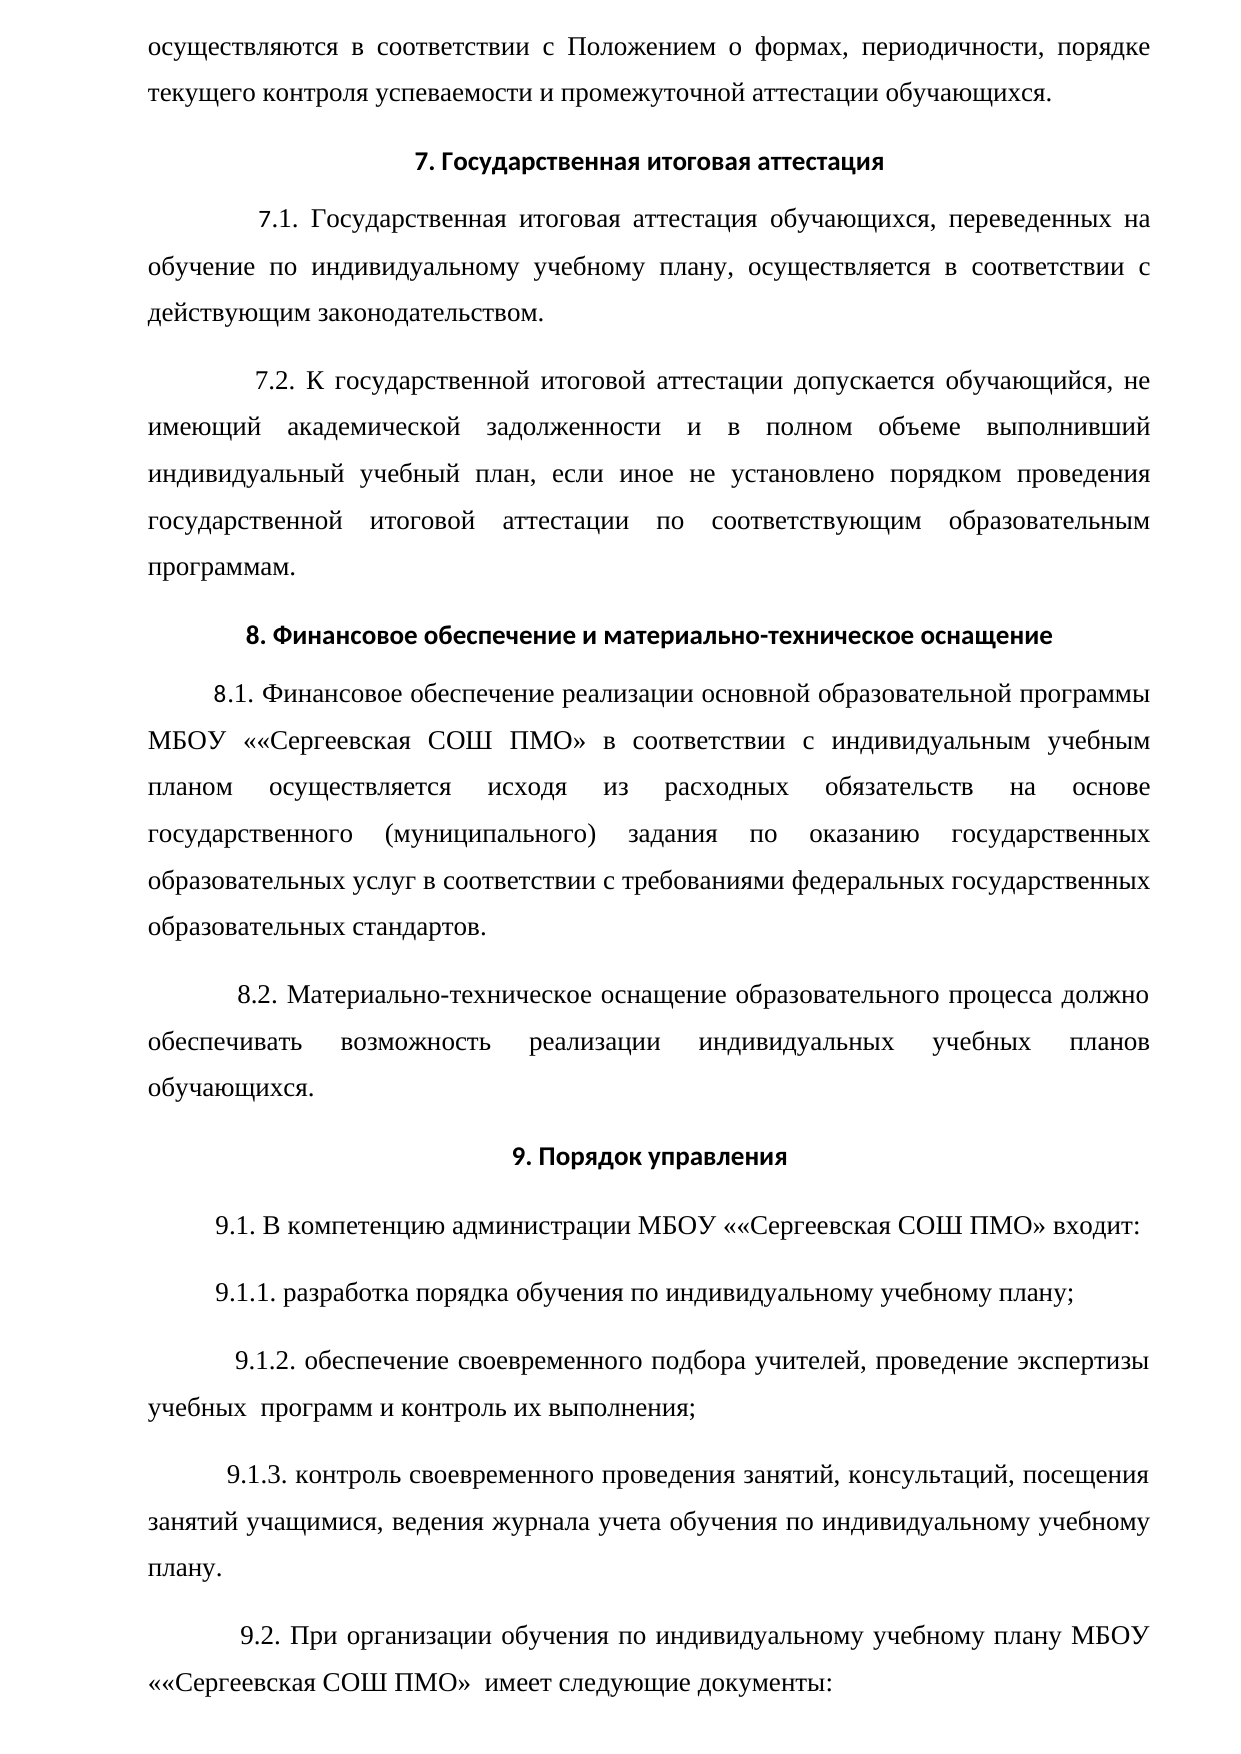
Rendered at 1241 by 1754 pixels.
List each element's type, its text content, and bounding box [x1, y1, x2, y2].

text 9. Порядок управления [148, 1139, 1152, 1172]
text 7.2. К государственной итоговой аттестации допускается обучающийся, не имеющий академической задолженности и в полном объеме выполнивший индивидуальный учебный план, если иное не установлено порядком проведения государственной итоговой аттестации по соответствующим образовательным программам. [148, 364, 1152, 582]
text 7.1. Государственная итоговая аттестация обучающихся, переведенных на обучение по индивидуальному учебному плану, осуществляется в соответствии с действующим законодательством. [148, 202, 1152, 327]
text 9.2. При организации обучения по индивидуальному учебному плану МБОУ ««Сергеевская СОШ ПМО» имеет следующие документы: [148, 1619, 1152, 1697]
text 8.1. Финансовое обеспечение реализации основной образовательной программы МБОУ ««Сергеевская СОШ ПМО» в соответствии с индивидуальным учебным планом осуществляется исходя из расходных обязательств на основе государственного (муниципального) задания по оказанию государственных образовательных услуг в соответствии с требованиями федеральных государственных образовательных стандартов. [148, 677, 1152, 942]
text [148, 29, 1152, 107]
text 7. Государственная итоговая аттестация [148, 144, 1152, 177]
text 9.1.3. контроль своевременного проведения занятий, консультаций, посещения занятий учащимися, ведения журнала учета обучения по индивидуальному учебному плану. [148, 1458, 1152, 1583]
text 9.1.2. обеспечение своевременного подбора учителей, проведение экспертизы учебных программ и контроль их выполнения; [148, 1344, 1152, 1422]
text 8.2. Материально-техническое оснащение образовательного процесса должно обеспечивать возможность реализации индивидуальных учебных планов обучающихся. [148, 978, 1152, 1102]
text 9.1. В компетенцию администрации МБОУ ««Сергеевская СОШ ПМО» входит: [148, 1209, 1152, 1240]
text 8. Финансовое обеспечение и материально-техническое оснащение [148, 618, 1152, 651]
text 9.1.1. разработка порядка обучения по индивидуальному учебному плану; [148, 1277, 1152, 1308]
